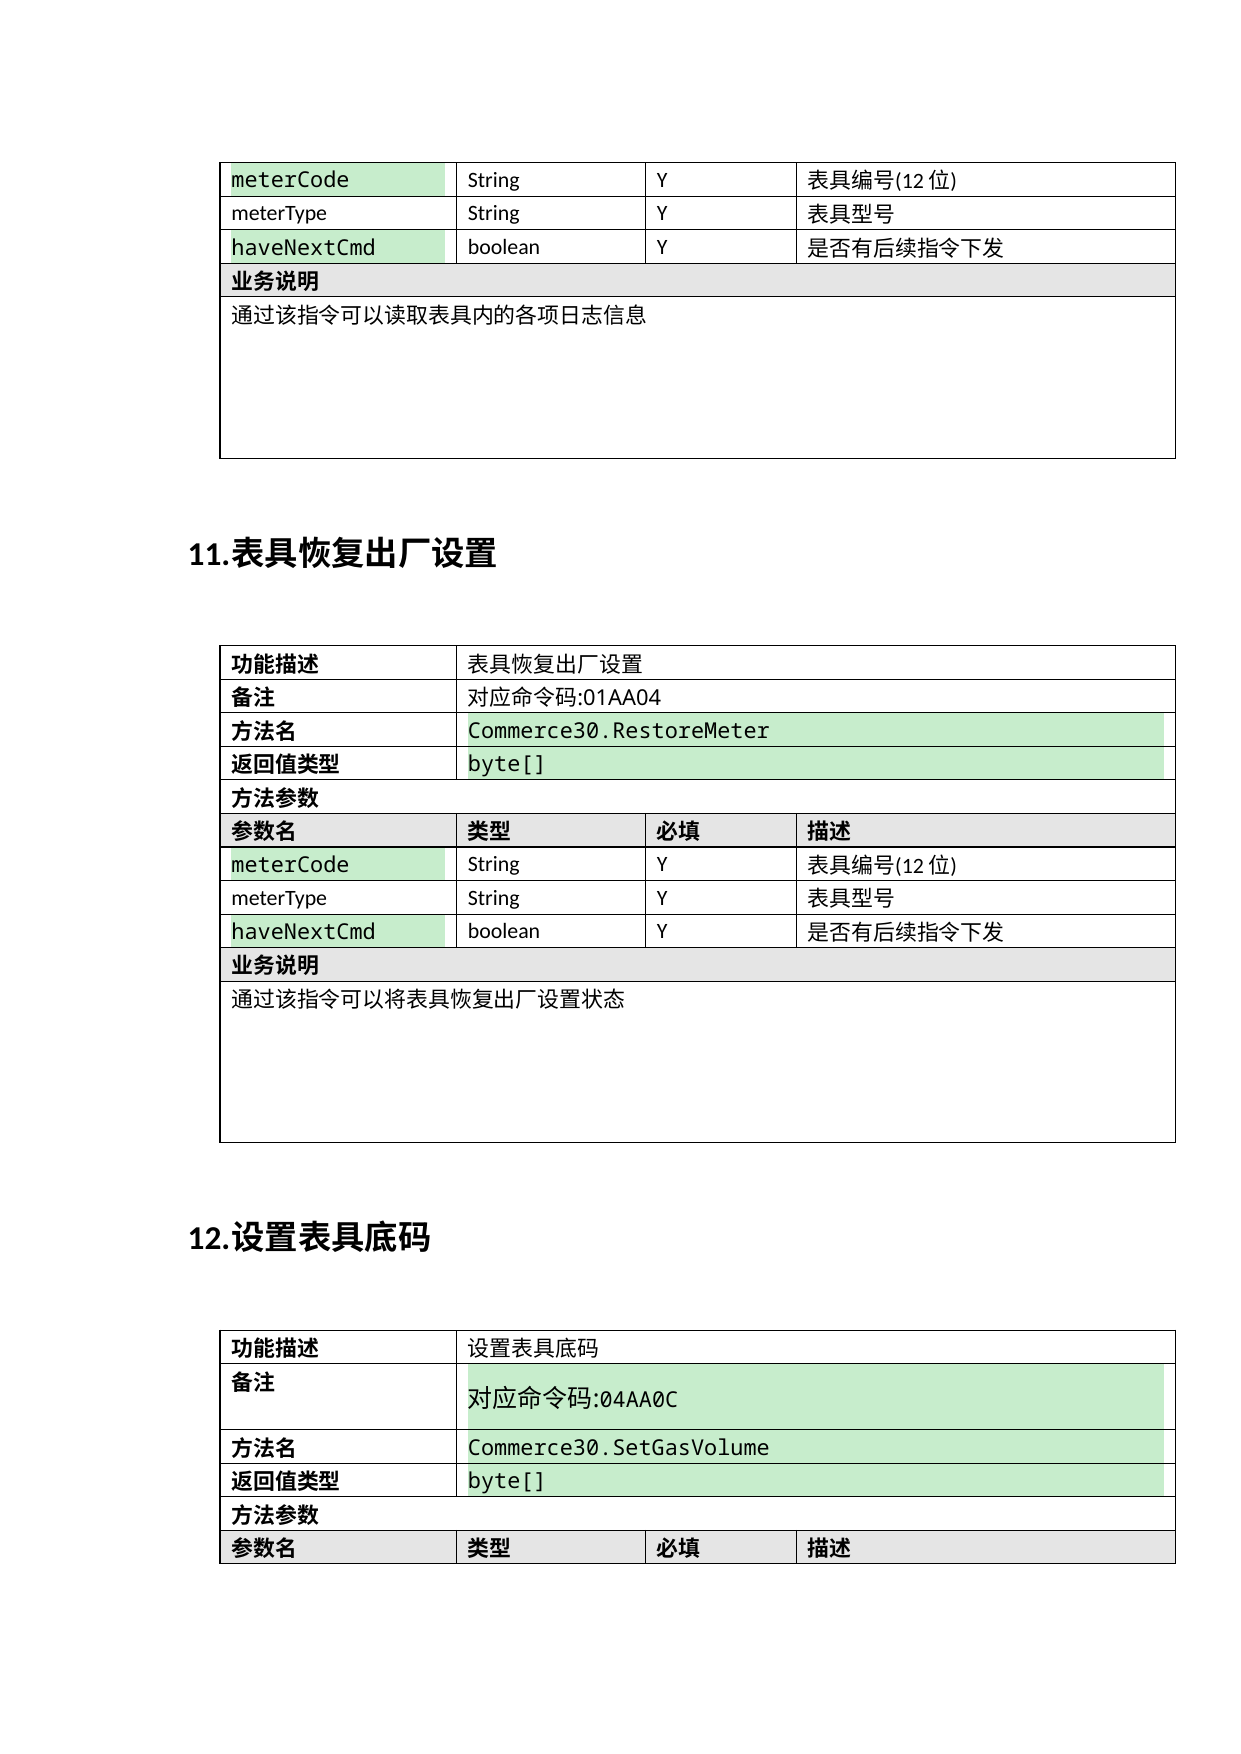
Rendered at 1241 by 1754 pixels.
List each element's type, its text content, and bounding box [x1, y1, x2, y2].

table_cell 是否有后续指令下发 [797, 230, 1175, 263]
table_cell 是否有后续指令下发 [797, 915, 1175, 947]
table_cell 通过该指令可以读取表具内的各项日志信息 [221, 297, 1175, 458]
table_cell 方法名 [221, 713, 456, 746]
table_cell 备注 [221, 1364, 456, 1429]
table_cell 类型 [457, 814, 645, 846]
table_cell String [457, 881, 645, 913]
table_cell Y [646, 197, 796, 229]
table_cell 表具编号(12位) [797, 848, 1175, 880]
table_cell 方法参数 [221, 1497, 1175, 1530]
table_cell 类型 [457, 1531, 645, 1563]
table_header 表具恢复出厂设置 [457, 646, 1175, 679]
table_cell boolean [457, 230, 645, 263]
table_header 设置表具底码 [457, 1331, 1175, 1363]
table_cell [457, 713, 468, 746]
subtitle 设置表具底码 [187, 1203, 1053, 1268]
table_cell meterType [221, 197, 456, 229]
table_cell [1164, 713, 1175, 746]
table_cell 对应命令码:01AA04 [457, 680, 1175, 712]
table_cell 描述 [797, 1531, 1175, 1563]
table_cell boolean [457, 915, 645, 947]
table_cell 业务说明 [221, 948, 1175, 981]
table_cell 描述 [797, 814, 1175, 846]
table_cell String [457, 848, 645, 880]
table_cell Y [646, 848, 796, 880]
table_cell Y [646, 230, 796, 263]
table_cell 参数名 [221, 814, 456, 846]
table_cell Y [646, 163, 796, 196]
table_cell 表具编号(12位) [797, 163, 1175, 196]
table_cell 返回值类型 [221, 1464, 456, 1496]
table_cell 方法名 [221, 1430, 456, 1463]
table_cell meterType [221, 881, 456, 913]
table_cell 业务说明 [221, 264, 1175, 296]
table_cell String [457, 163, 645, 196]
table_header 功能描述 [221, 1331, 456, 1363]
table_cell 方法参数 [221, 780, 1175, 813]
table_cell 表具型号 [797, 881, 1175, 913]
table_header 功能描述 [221, 646, 456, 679]
table_cell Y [646, 881, 796, 913]
table_cell 备注 [221, 680, 456, 712]
table_cell 参数名 [221, 1531, 456, 1563]
table_cell 返回值类型 [221, 747, 456, 779]
table_cell 表具型号 [797, 197, 1175, 229]
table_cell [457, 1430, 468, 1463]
subtitle 表具恢复出厂设置 [187, 518, 1053, 583]
table_cell 必填 [646, 1531, 796, 1563]
table_cell Y [646, 915, 796, 947]
table_cell 通过该指令可以将表具恢复出厂设置状态 [221, 982, 1175, 1142]
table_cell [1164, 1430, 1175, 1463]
table_cell String [457, 197, 645, 229]
table_cell 必填 [646, 814, 796, 846]
